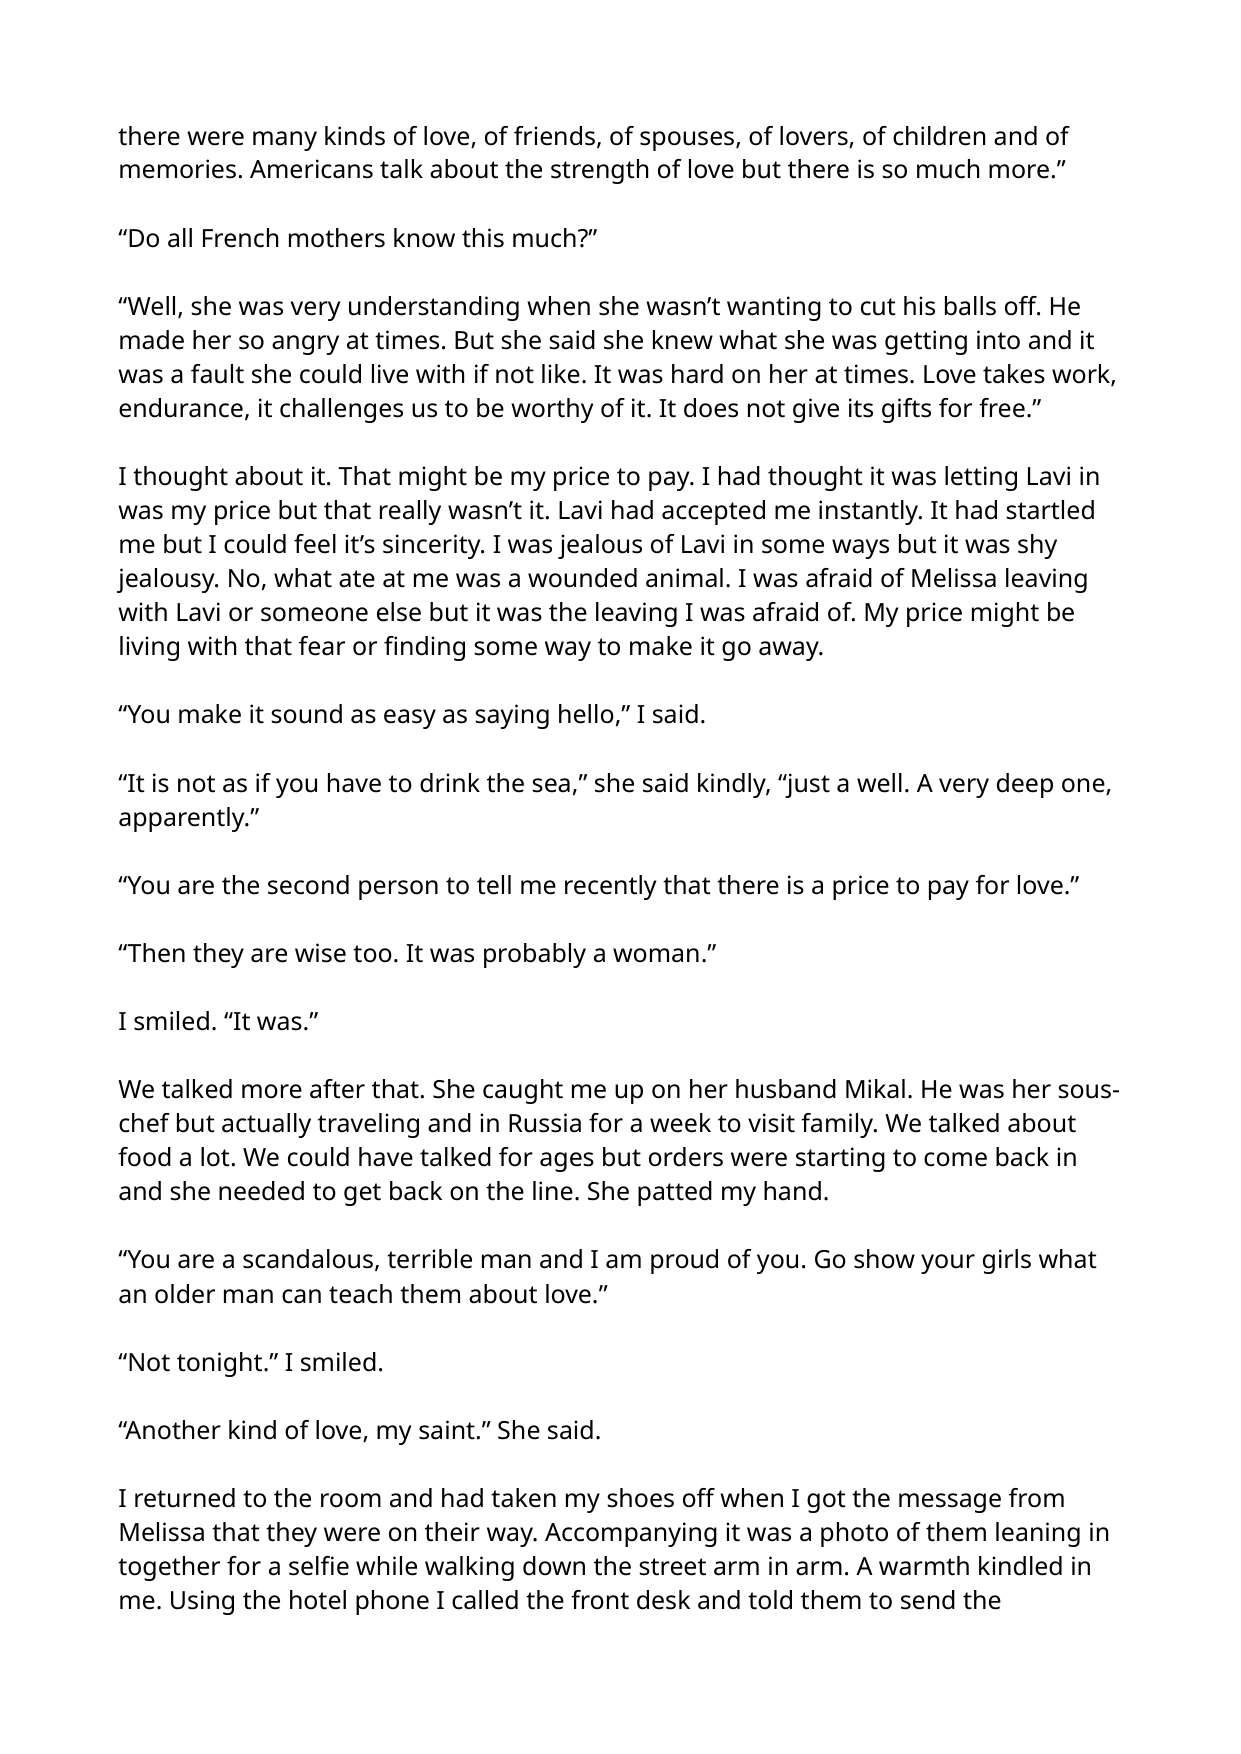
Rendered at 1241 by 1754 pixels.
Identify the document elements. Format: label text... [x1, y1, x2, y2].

text “Another kind of love, my saint.” She said. [118, 1412, 1122, 1447]
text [118, 118, 1122, 186]
text “Not tonight.” I smiled. [118, 1344, 1122, 1378]
text “It is not as if you have to drink the sea,” she said kindly, “just a well. A very deep one, apparently.” [118, 765, 1122, 833]
text “Well, she was very understanding when she wasn’t wanting to cut his balls off. He made her so angry at times. But she said she knew what she was getting into and it was a fault she could live with if not like. It was hard on her at times. Love takes work, endurance, it challenges us to be worthy of it. It does not give its gifts for free.” [118, 288, 1122, 425]
text “Then they are wise too. It was probably a woman.” [118, 936, 1122, 970]
text I thought about it. That might be my price to pay. I had thought it was letting Lavi in was my price but that really wasn’t it. Lavi had accepted me instantly. It had startled me but I could feel it’s sincerity. I was jealous of Lavi in some ways but it was shy jealousy. No, what ate at me was a wounded animal. I was afraid of Melissa leaving with Lavi or someone else but it was the leaving I was afraid of. My price might be living with that fear or finding some way to make it go away. [118, 459, 1122, 663]
text “You are a scandalous, terrible man and I am proud of you. Go show your girls what an older man can teach them about love.” [118, 1242, 1122, 1310]
text “You are the second person to tell me recently that there is a price to pay for love.” [118, 867, 1122, 902]
text I smiled. “It was.” [118, 1004, 1122, 1038]
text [118, 1481, 1122, 1617]
text We talked more after that. She caught me up on her husband Mikal. He was her sous-chef but actually traveling and in Russia for a week to visit family. We talked about food a lot. We could have talked for ages but orders were starting to come back in and she needed to get back on the line. She patted my hand. [118, 1072, 1122, 1208]
text “You make it sound as easy as saying hello,” I said. [118, 697, 1122, 731]
text “Do all French mothers know this much?” [118, 220, 1122, 254]
